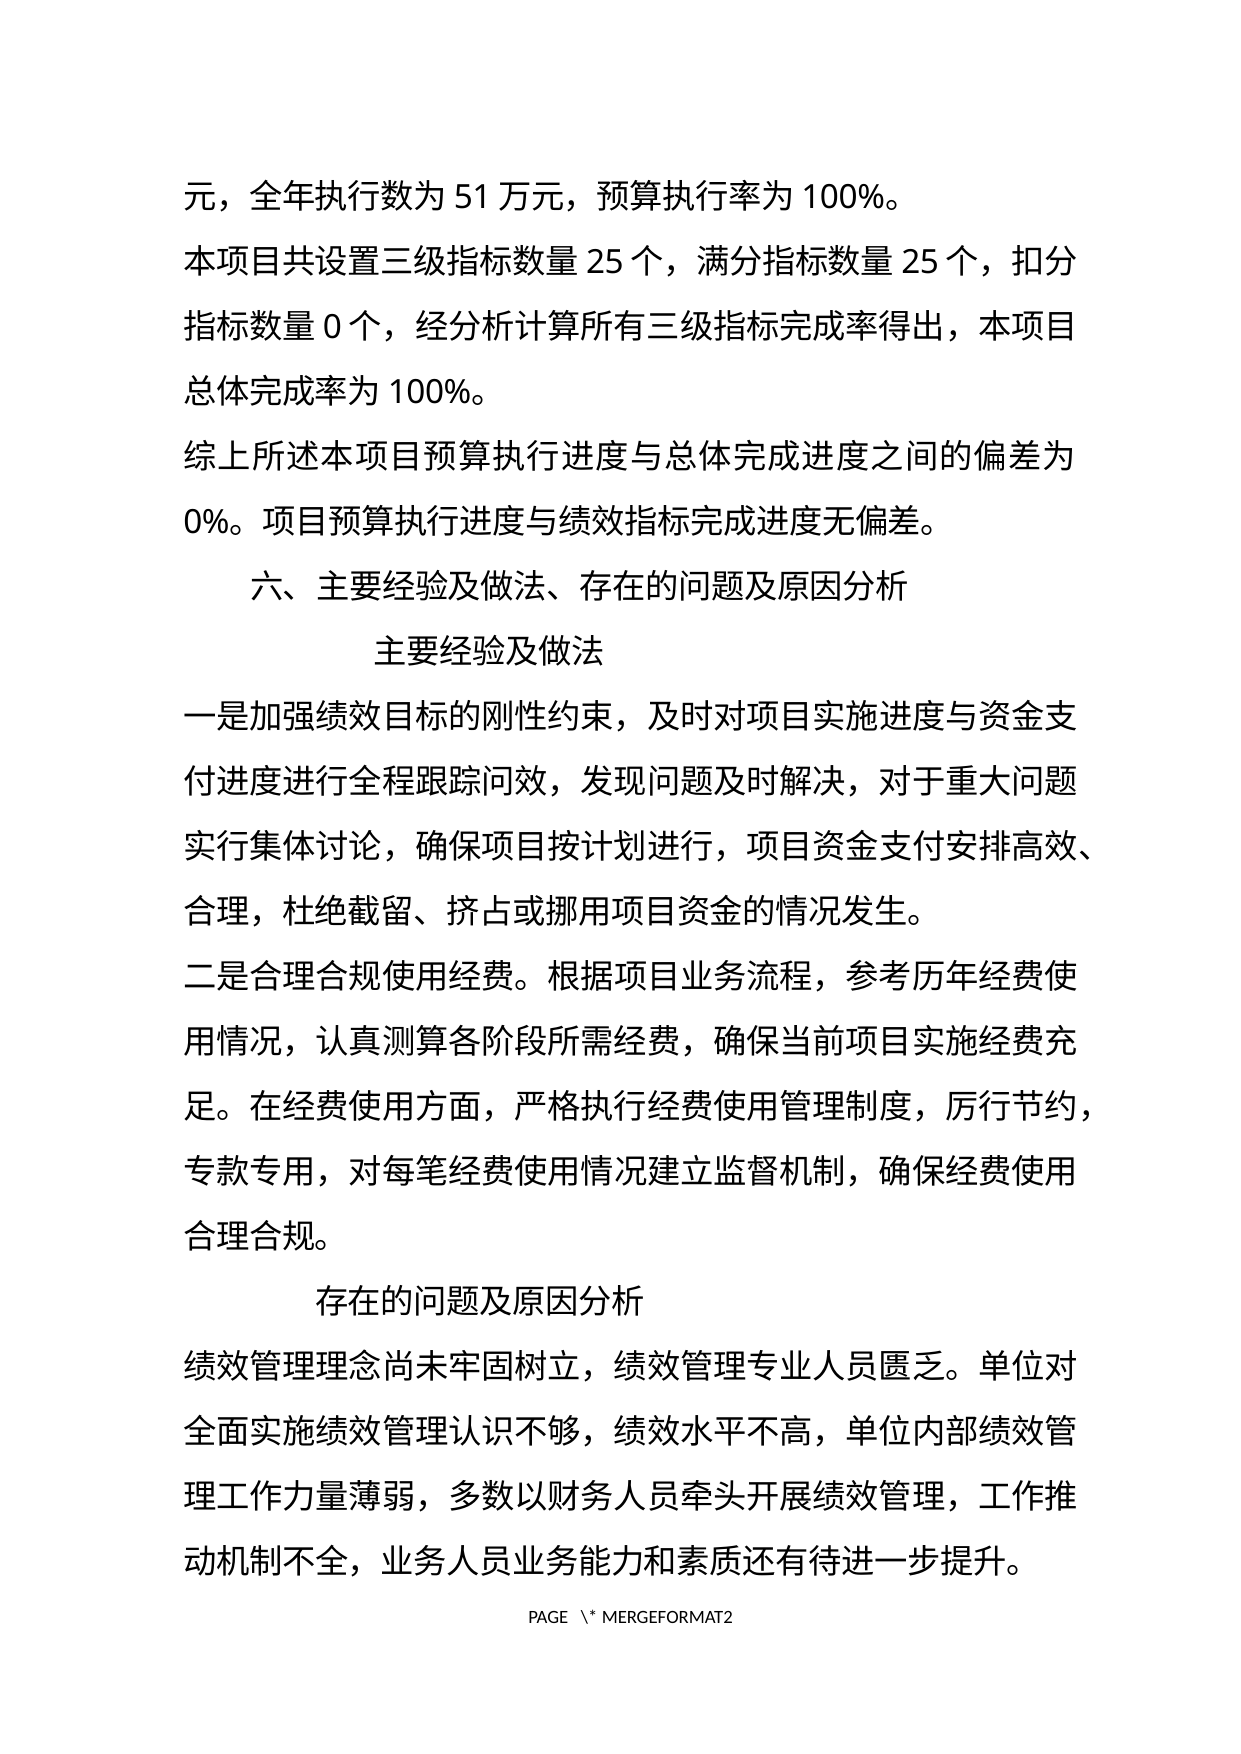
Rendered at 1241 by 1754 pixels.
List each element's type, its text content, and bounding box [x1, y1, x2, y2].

list 主要经验及做法、存在的问题及原因分析 [183, 552, 1078, 617]
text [183, 162, 1078, 552]
text 主要经验及做法 一是加强绩效目标的刚性约束，及时对项目实施进度与资金支付进度进行全程跟踪问效，发现问题及时解决，对于重大问题实行集体讨论，确保项目按计划进行，项目资金支付安排高效、合理，杜绝截留、挤占或挪用项目资金的情况发生。 二是合理合规使用经费。根据项目业务流程，参考历年经费使用情况，认真测算各阶段所需经费，确保当前项目实施经费充足。在经费使用方面，严格执行经费使用管理制度，厉行节约，专款专用，对每笔经费使用情况建立监督机制，确保经费使用合理合规。 存在的问题及原因分析 绩效管理理念尚未牢固树立，绩效管理专业人员匮乏。单位对全面实施绩效管理认识不够，绩效水平不高，单位内部绩效管理工作力量薄弱，多数以财务人员牵头开展绩效管理，工作推动机制不全，业务人员业务能力和素质还有待进一步提升。 [183, 617, 1078, 1592]
